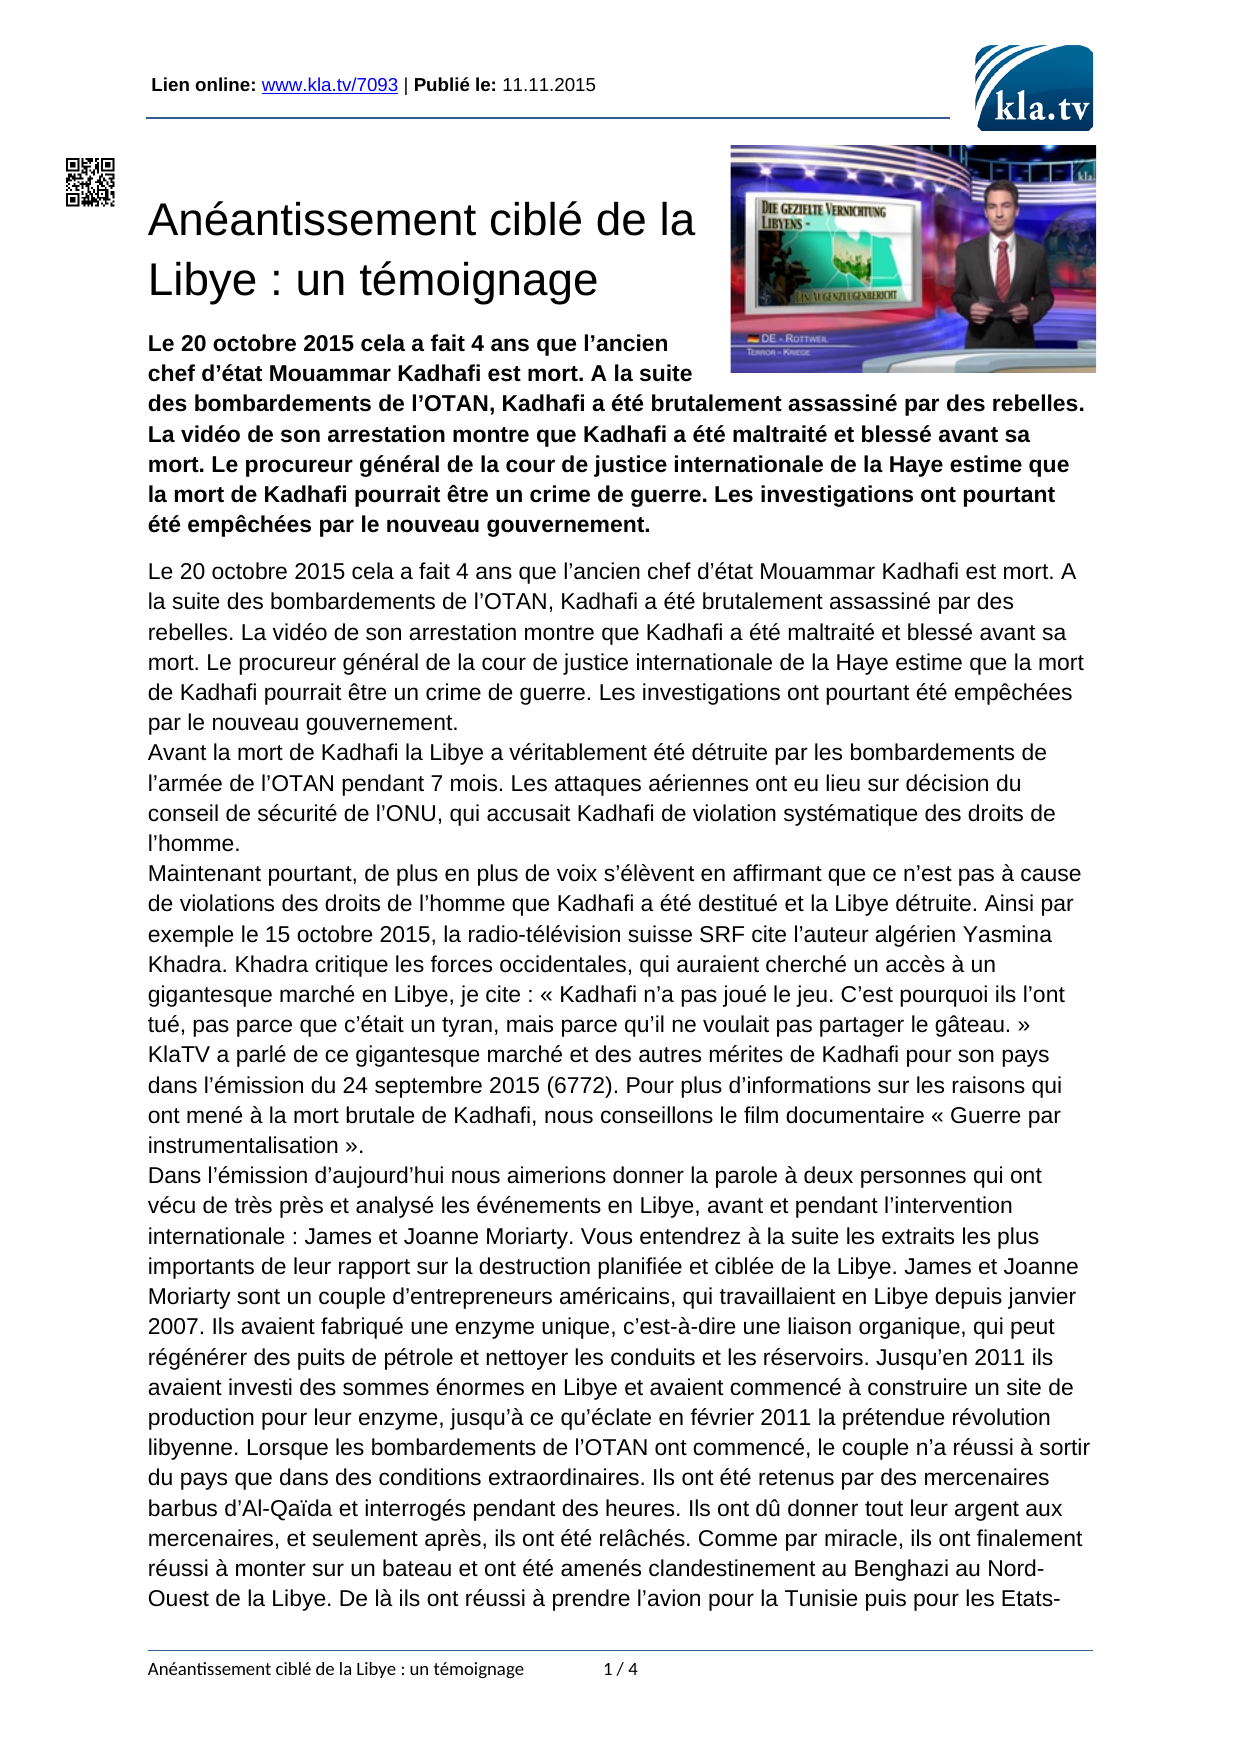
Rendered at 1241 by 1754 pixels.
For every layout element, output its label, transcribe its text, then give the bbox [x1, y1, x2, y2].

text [148, 558, 1093, 1612]
text Le 20 octobre 2015 cela a fait 4 ans que l’ancien chef d’état Mouammar Kadhafi est mort. A la suite des bombardements de l’OTAN, Kadhafi a été brutalement assassiné par des rebelles. La vidéo de son arrestation montre que Kadhafi a été maltraité et blessé avant sa mort. Le procureur général de la cour de justice internationale de la Haye estime que la mort de Kadhafi pourrait être un crime de guerre. Les investigations ont pourtant été empêchées par le nouveau gouvernement. [148, 330, 1093, 538]
text Anéantissement ciblé de la Libye : un témoignage [148, 192, 1093, 306]
